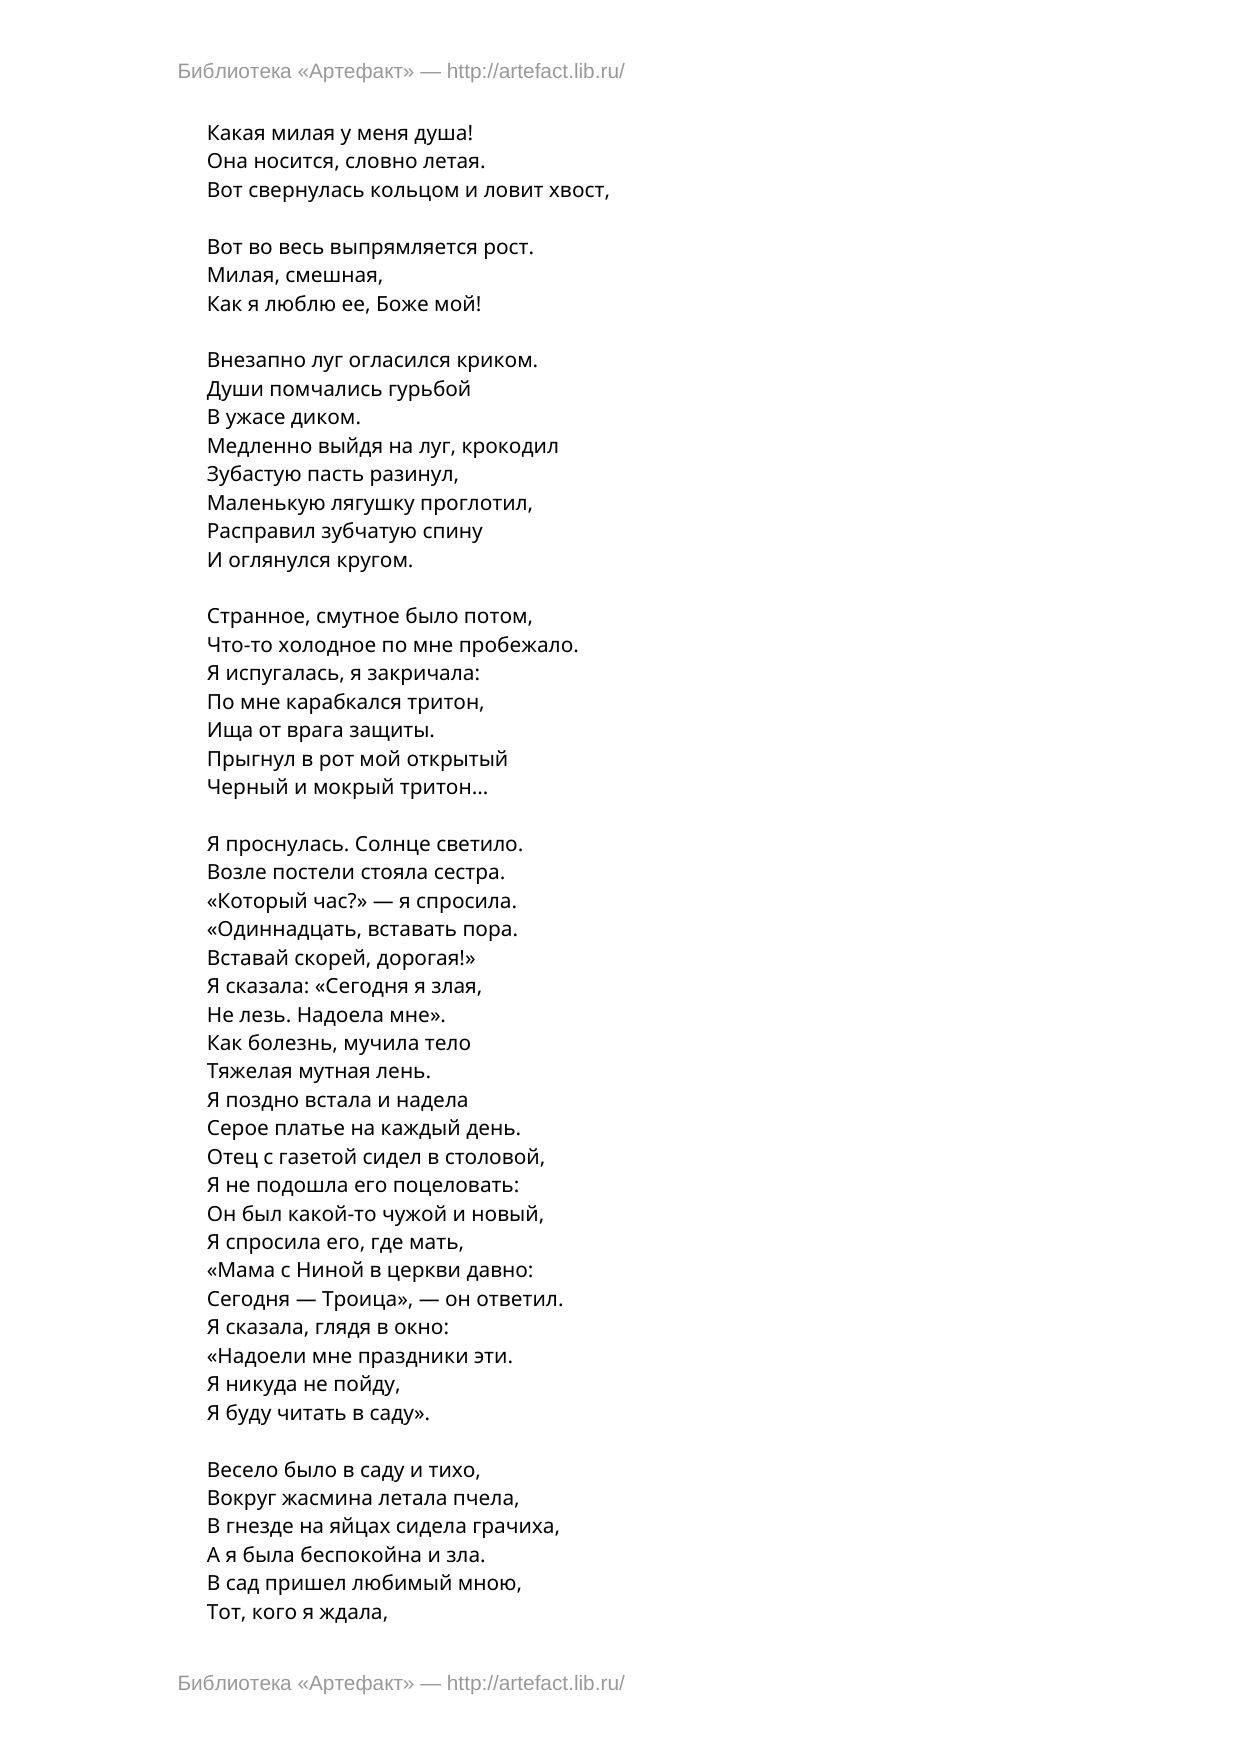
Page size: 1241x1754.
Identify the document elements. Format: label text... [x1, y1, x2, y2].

text Я буду читать в саду». [177, 1398, 1122, 1426]
text Черный и мокрый тритон... [177, 772, 1122, 801]
text Она носится, словно летая. [177, 147, 1122, 175]
text Весело было в саду и тихо, [177, 1455, 1122, 1483]
text «Одиннадцать, вставать пора. [177, 914, 1122, 943]
text Души помчались гурьбой [177, 374, 1122, 402]
text Я не подошла его поцеловать: [177, 1170, 1122, 1199]
text Отец с газетой сидел в столовой, [177, 1142, 1122, 1170]
text Я проснулась. Солнце светило. [177, 829, 1122, 857]
text Он был какой-то чужой и новый, [177, 1199, 1122, 1227]
text Я сказала, глядя в окно: [177, 1312, 1122, 1341]
text Медленно выйдя на луг, крокодил [177, 431, 1122, 459]
text По мне карабкался тритон, [177, 687, 1122, 715]
text Тот, кого я ждала, [177, 1597, 1122, 1625]
text В ужасе диком. [177, 402, 1122, 431]
text Я сказала: «Сегодня я злая, [177, 971, 1122, 1000]
text «Надоели мне праздники эти. [177, 1341, 1122, 1369]
text Какая милая у меня душа! [177, 118, 1122, 147]
text Тяжелая мутная лень. [177, 1057, 1122, 1085]
text Вокруг жасмина летала пчела, [177, 1483, 1122, 1512]
text В гнезде на яйцах сидела грачиха, [177, 1512, 1122, 1540]
text А я была беспокойна и зла. [177, 1540, 1122, 1568]
text Сегодня — Троица», — он ответил. [177, 1284, 1122, 1312]
text Вот во весь выпрямляется рост. [177, 232, 1122, 260]
text Как болезнь, мучила тело [177, 1028, 1122, 1057]
text Я никуда не пойду, [177, 1369, 1122, 1398]
text Вставай скорей, дорогая!» [177, 943, 1122, 971]
text Внезапно луг огласился криком. [177, 346, 1122, 374]
text Милая, смешная, [177, 260, 1122, 289]
text Зубастую пасть разинул, [177, 459, 1122, 488]
text Вот свернулась кольцом и ловит хвост, [177, 175, 1122, 203]
text В сад пришел любимый мною, [177, 1568, 1122, 1597]
text Я поздно встала и надела [177, 1085, 1122, 1113]
text Маленькую лягушку проглотил, [177, 488, 1122, 516]
text Как я люблю ее, Боже мой! [177, 289, 1122, 317]
text И оглянулся кругом. [177, 545, 1122, 573]
text «Мама с Ниной в церкви давно: [177, 1256, 1122, 1284]
text Прыгнул в рот мой открытый [177, 744, 1122, 772]
text Серое платье на каждый день. [177, 1113, 1122, 1142]
text Я испугалась, я закричала: [177, 658, 1122, 687]
text Ища от врага защиты. [177, 715, 1122, 744]
text Странное, смутное было потом, [177, 602, 1122, 630]
text Расправил зубчатую спину [177, 516, 1122, 545]
text «Который час?» — я спросила. [177, 886, 1122, 914]
text Не лезь. Надоела мне». [177, 1000, 1122, 1028]
text Что-то холодное по мне пробежало. [177, 630, 1122, 658]
text Я спросила его, где мать, [177, 1227, 1122, 1256]
text Возле постели стояла сестра. [177, 857, 1122, 886]
